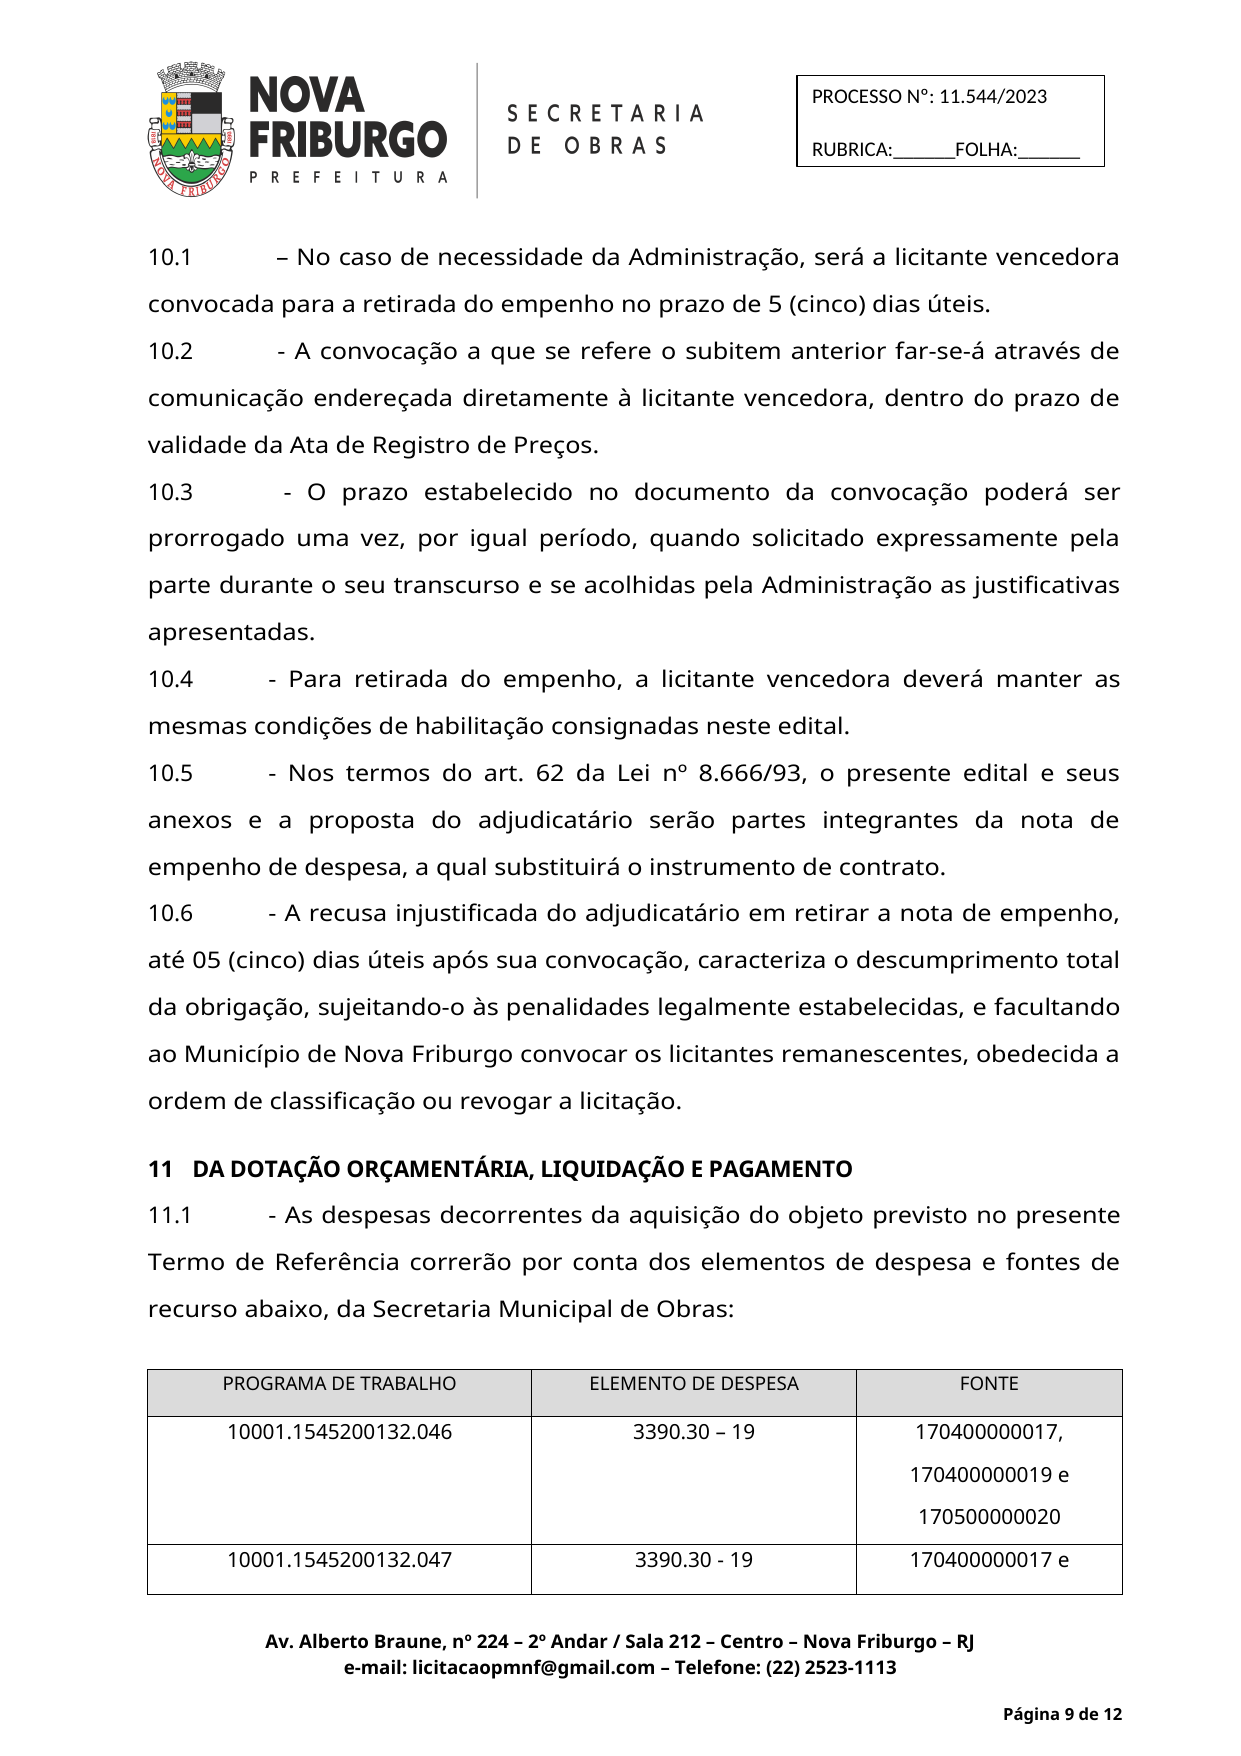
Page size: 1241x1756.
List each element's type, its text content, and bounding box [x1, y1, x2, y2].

list - Para retirada do empenho, a licitante vencedora deverá manter as mesmas condições de habilitação consignadas neste edital. [148, 663, 1121, 741]
table_cell 170400000017 e 170500000020 [857, 1545, 1122, 1593]
list - A convocação a que se refere o subitem anterior far-se-á através de comunicação endereçada diretamente à licitante vencedora, dentro do prazo de validade da Ata de Registro de Preços. [148, 335, 1121, 460]
picture [118, 44, 754, 210]
list DA DOTAÇÃO ORÇAMENTÁRIA, LIQUIDAÇÃO E PAGAMENTO [148, 1152, 1044, 1184]
table_cell 3390.30 – 19 [532, 1417, 856, 1544]
list - As despesas decorrentes da aquisição do objeto previsto no presente Termo de Referência correrão por conta dos elementos de despesa e fontes de recurso abaixo, da Secretaria Municipal de Obras: [148, 1199, 1122, 1324]
list - Nos termos do art. 62 da Lei nº 8.666/93, o presente edital e seus anexos e a proposta do adjudicatário serão partes integrantes da nota de empenho de despesa, a qual substituirá o instrumento de contrato. [148, 757, 1121, 882]
table_header ELEMENTO DE DESPESA [532, 1370, 856, 1416]
table_cell 10001.1545200132.046 [148, 1417, 531, 1544]
table_cell 3390.30 - 19 [532, 1545, 856, 1593]
table_cell 170400000017, 170400000019 e 170500000020 [857, 1417, 1122, 1544]
table_header PROGRAMA DE TRABALHO [148, 1370, 531, 1416]
table_header FONTE [857, 1370, 1122, 1416]
table_cell 10001.1545200132.047 [148, 1545, 531, 1593]
list – No caso de necessidade da Administração, será a licitante vencedora convocada para a retirada do empenho no prazo de 5 (cinco) dias úteis. [148, 241, 1121, 319]
list - O prazo estabelecido no documento da convocação poderá ser prorrogado uma vez, por igual período, quando solicitado expressamente pela parte durante o seu transcurso e se acolhidas pela Administração as justificativas apresentadas. [148, 476, 1121, 647]
list - A recusa injustificada do adjudicatário em retirar a nota de empenho, até 05 (cinco) dias úteis após sua convocação, caracteriza o descumprimento total da obrigação, sujeitando-o às penalidades legalmente estabelecidas, e facultando ao Município de Nova Friburgo convocar os licitantes remanescentes, obedecida a ordem de classificação ou revogar a licitação. [148, 897, 1121, 1116]
